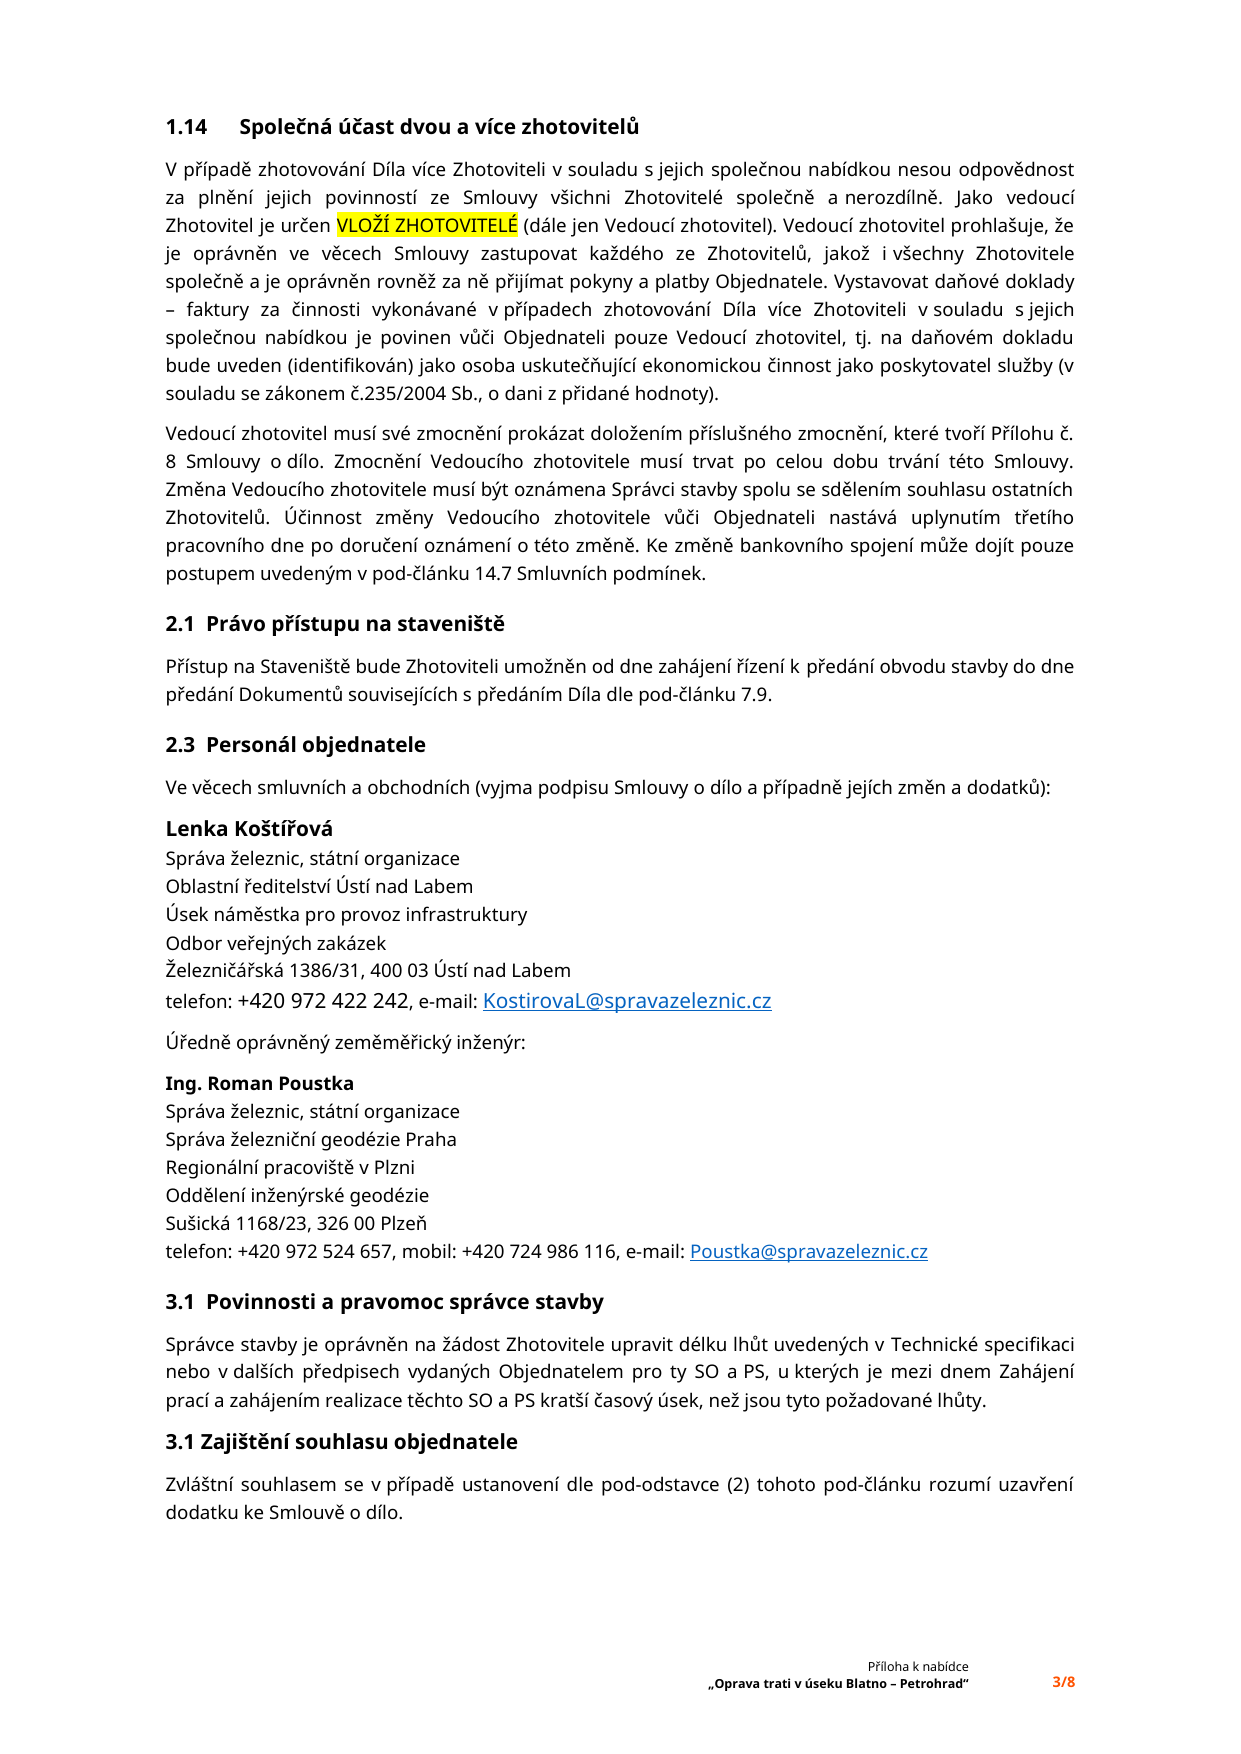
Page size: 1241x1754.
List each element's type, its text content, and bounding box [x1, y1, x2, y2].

text Lenka Koštířová [165, 814, 1075, 843]
text Správa železnic, státní organizace [165, 1098, 1075, 1124]
text 3.1 Zajištění souhlasu objednatele [165, 1427, 1075, 1456]
text 1.14 Společná účast dvou a více zhotovitelů [165, 112, 1075, 141]
text Úsek náměstka pro provoz infrastruktury [165, 902, 1075, 927]
text 2.1 Právo přístupu na staveniště [165, 609, 1075, 638]
text Správce stavby je oprávněn na žádost Zhotovitele upravit délku lhůt uvedených v Technické specifikaci nebo v dalších předpisech vydaných Objednatelem pro ty SO a PS, u kterých je mezi dnem Zahájení prací a zahájením realizace těchto SO a PS kratší časový úsek, než jsou tyto požadované lhůty. [165, 1331, 1075, 1412]
text Zvláštní souhlasem se v případě ustanovení dle pod-odstavce (2) tohoto pod-článku rozumí uzavření dodatku ke Smlouvě o dílo. [165, 1471, 1075, 1525]
text Ing. Roman Poustka [165, 1070, 1075, 1096]
text telefon: +420 972 422 242, e-mail: KostirovaL@spravazeleznic.cz [165, 986, 1075, 1014]
text Přístup na Staveniště bude Zhotoviteli umožněn od dne zahájení řízení k předání obvodu stavby do dne předání Dokumentů souvisejících s předáním Díla dle pod-článku 7.9. [165, 653, 1075, 707]
text Regionální pracoviště v Plzni [165, 1154, 1075, 1180]
text 2.3 Personál objednatele [165, 730, 1075, 759]
text Oddělení inženýrské geodézie [165, 1182, 1075, 1208]
text telefon: +420 972 524 657, mobil: +420 724 986 116, e-mail: Poustka@spravazeleznic.cz [165, 1238, 1075, 1264]
text Vedoucí zhotovitel musí své zmocnění prokázat doložením příslušného zmocnění, které tvoří Přílohu č. 8 Smlouvy o dílo. Zmocnění Vedoucího zhotovitele musí trvat po celou dobu trvání této Smlouvy. Změna Vedoucího zhotovitele musí být oznámena Správci stavby spolu se sdělením souhlasu ostatních Zhotovitelů. Účinnost změny Vedoucího zhotovitele vůči Objednateli nastává uplynutím třetího pracovního dne po doručení oznámení o této změně. Ke změně bankovního spojení může dojít pouze postupem uvedeným v pod-článku 14.7 Smluvních podmínek. [165, 421, 1075, 586]
text Oblastní ředitelství Ústí nad Labem [165, 874, 1075, 899]
text Sušická 1168/23, 326 00 Plzeň [165, 1210, 1075, 1236]
text 3.1 Povinnosti a pravomoc správce stavby [165, 1287, 1075, 1316]
text Úředně oprávněný zeměměřický inženýr: [165, 1029, 1075, 1055]
text Ve věcech smluvních a obchodních (vyjma podpisu Smlouvy o dílo a případně jejích změn a dodatků): [165, 774, 1075, 799]
text Odbor veřejných zakázek [165, 930, 1075, 955]
text V případě zhotovování Díla více Zhotoviteli v souladu s jejich společnou nabídkou nesou odpovědnost za plnění jejich povinností ze Smlouvy všichni Zhotovitelé společně a nerozdílně. Jako vedoucí Zhotovitel je určen VLOŽÍ ZHOTOVITELÉ (dále jen Vedoucí zhotovitel). Vedoucí zhotovitel prohlašuje, že je oprávněn ve věcech Smlouvy zastupovat každého ze Zhotovitelů, jakož i všechny Zhotovitele společně a je oprávněn rovněž za ně přijímat pokyny a platby Objednatele. Vystavovat daňové doklady – faktury za činnosti vykonávané v případech zhotovování Díla více Zhotoviteli v souladu s jejich společnou nabídkou je povinen vůči Objednateli pouze Vedoucí zhotovitel, tj. na daňovém dokladu bude uveden (identifikován) jako osoba uskutečňující ekonomickou činnost jako poskytovatel služby (v souladu se zákonem č.235/2004 Sb., o dani z přidané hodnoty). [165, 156, 1075, 406]
text Správa železniční geodézie Praha [165, 1126, 1075, 1152]
text Správa železnic, státní organizace [165, 846, 1075, 871]
text Železničářská 1386/31, 400 03 Ústí nad Labem [165, 958, 1075, 983]
